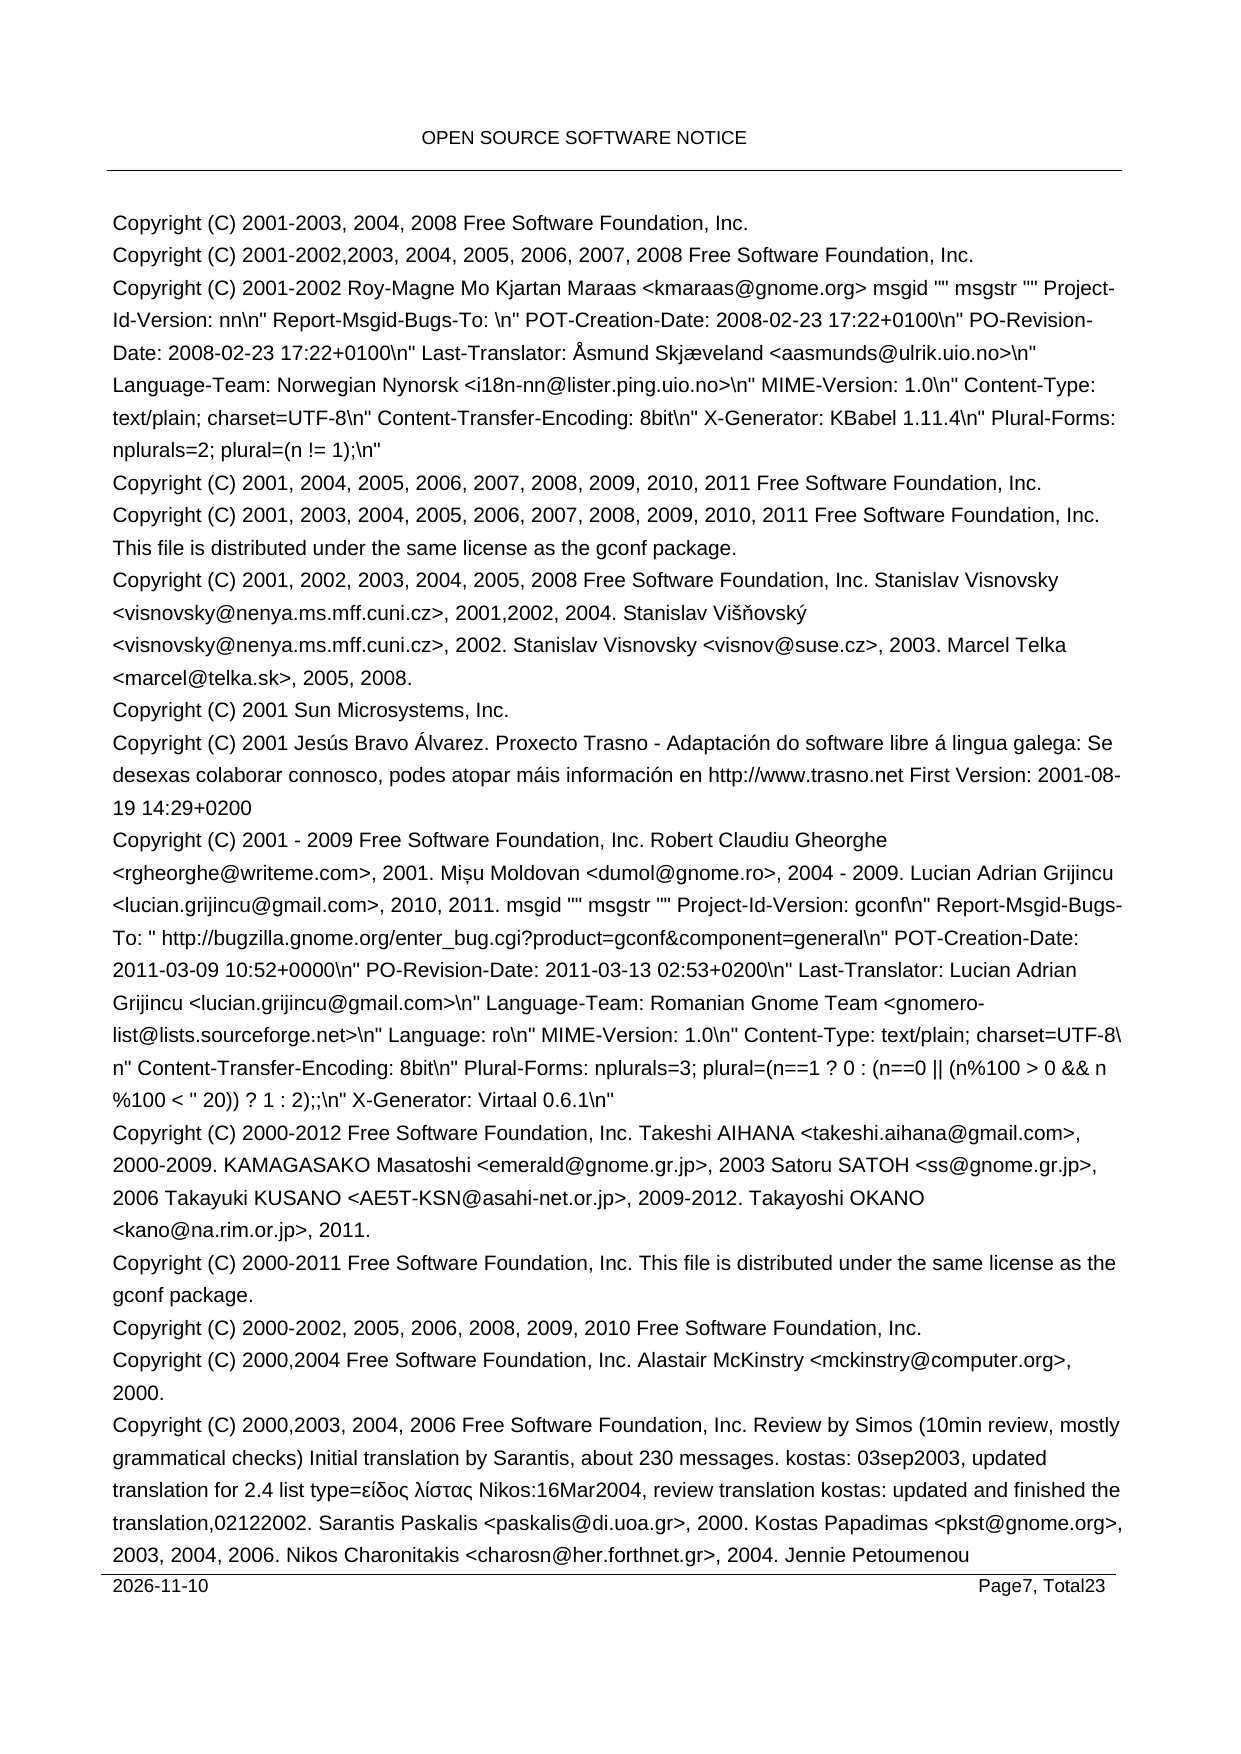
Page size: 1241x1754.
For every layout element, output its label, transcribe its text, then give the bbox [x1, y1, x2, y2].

text Copyright (C) 2000,2004 Free Software Foundation, Inc. Alastair McKinstry <mckinstry@computer.org>, 2000. [112, 1344, 1128, 1409]
text Copyright (C) 2001-2003, 2004, 2008 Free Software Foundation, Inc. [112, 206, 1128, 239]
text Copyright (C) 2001, 2002, 2003, 2004, 2005, 2008 Free Software Foundation, Inc. Stanislav Visnovsky <visnovsky@nenya.ms.mff.cuni.cz>, 2001,2002, 2004. Stanislav Višňovský <visnovsky@nenya.ms.mff.cuni.cz>, 2002. Stanislav Visnovsky <visnov@suse.cz>, 2003. Marcel Telka <marcel@telka.sk>, 2005, 2008. [112, 564, 1128, 694]
text Copyright (C) 2001 Sun Microsystems, Inc. [112, 694, 1128, 726]
text Copyright (C) 2001-2002 Roy-Magne Mo Kjartan Maraas <kmaraas@gnome.org> msgid "" msgstr "" Project-Id-Version: nn\n" Report-Msgid-Bugs-To: \n" POT-Creation-Date: 2008-02-23 17:22+0100\n" PO-Revision-Date: 2008-02-23 17:22+0100\n" Last-Translator: Åsmund Skjæveland <aasmunds@ulrik.uio.no>\n" Language-Team: Norwegian Nynorsk <i18n-nn@lister.ping.uio.no>\n" MIME-Version: 1.0\n" Content-Type: text/plain; charset=UTF-8\n" Content-Transfer-Encoding: 8bit\n" X-Generator: KBabel 1.11.4\n" Plural-Forms: nplurals=2; plural=(n != 1);\n" [112, 271, 1128, 466]
text Copyright (C) 2000-2011 Free Software Foundation, Inc. This file is distributed under the same license as the gconf package. [112, 1246, 1128, 1311]
text Copyright (C) 2001, 2004, 2005, 2006, 2007, 2008, 2009, 2010, 2011 Free Software Foundation, Inc. [112, 466, 1128, 499]
text Copyright (C) 2000-2002, 2005, 2006, 2008, 2009, 2010 Free Software Foundation, Inc. [112, 1311, 1128, 1344]
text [112, 1409, 1128, 1571]
text Copyright (C) 2001, 2003, 2004, 2005, 2006, 2007, 2008, 2009, 2010, 2011 Free Software Foundation, Inc. This file is distributed under the same license as the gconf package. [112, 499, 1128, 564]
text Copyright (C) 2001 Jesús Bravo Álvarez. Proxecto Trasno - Adaptación do software libre á lingua galega: Se desexas colaborar connosco, podes atopar máis información en http://www.trasno.net First Version: 2001-08-19 14:29+0200 [112, 726, 1128, 824]
text Copyright (C) 2001 - 2009 Free Software Foundation, Inc. Robert Claudiu Gheorghe <rgheorghe@writeme.com>, 2001. Mișu Moldovan <dumol@gnome.ro>, 2004 - 2009. Lucian Adrian Grijincu <lucian.grijincu@gmail.com>, 2010, 2011. msgid "" msgstr "" Project-Id-Version: gconf\n" Report-Msgid-Bugs-To: " http://bugzilla.gnome.org/enter_bug.cgi?product=gconf&component=general\n" POT-Creation-Date: 2011-03-09 10:52+0000\n" PO-Revision-Date: 2011-03-13 02:53+0200\n" Last-Translator: Lucian Adrian Grijincu <lucian.grijincu@gmail.com>\n" Language-Team: Romanian Gnome Team <gnomero-list@lists.sourceforge.net>\n" Language: ro\n" MIME-Version: 1.0\n" Content-Type: text/plain; charset=UTF-8\n" Content-Transfer-Encoding: 8bit\n" Plural-Forms: nplurals=3; plural=(n==1 ? 0 : (n==0 || (n%100 > 0 && n%100 < " 20)) ? 1 : 2);;\n" X-Generator: Virtaal 0.6.1\n" [112, 824, 1128, 1116]
text Copyright (C) 2001-2002,2003, 2004, 2005, 2006, 2007, 2008 Free Software Foundation, Inc. [112, 239, 1128, 271]
text Copyright (C) 2000-2012 Free Software Foundation, Inc. Takeshi AIHANA <takeshi.aihana@gmail.com>, 2000-2009. KAMAGASAKO Masatoshi <emerald@gnome.gr.jp>, 2003 Satoru SATOH <ss@gnome.gr.jp>, 2006 Takayuki KUSANO <AE5T-KSN@asahi-net.or.jp>, 2009-2012. Takayoshi OKANO <kano@na.rim.or.jp>, 2011. [112, 1116, 1128, 1246]
